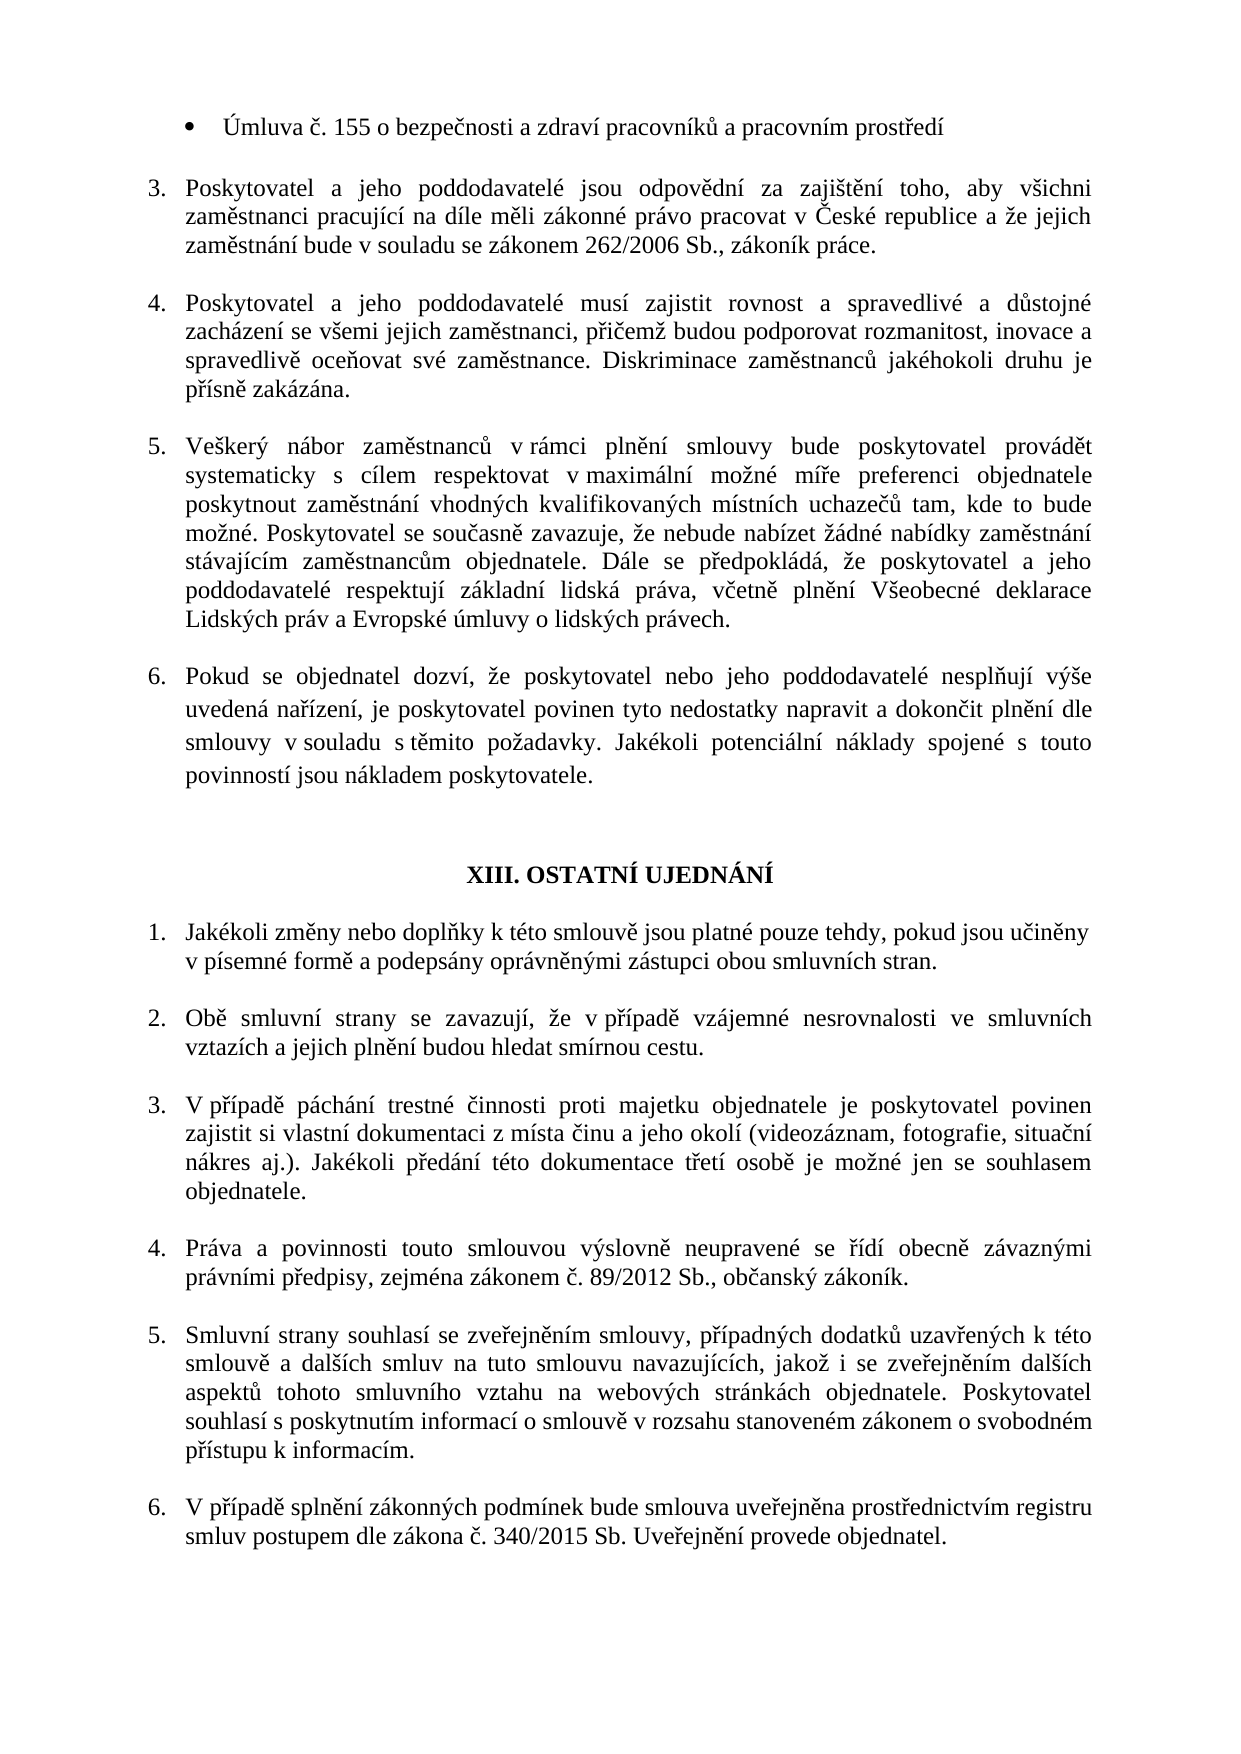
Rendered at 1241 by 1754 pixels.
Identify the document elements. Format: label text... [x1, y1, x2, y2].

text XIII. Ostatní ujednání [148, 860, 1093, 888]
list Obě smluvní strany se zavazují, že v případě vzájemné nesrovnalosti ve smluvních vztazích a jejich plnění budou hledat smírnou cestu. [148, 1003, 1093, 1061]
list Veškerý nábor zaměstnanců v rámci plnění smlouvy bude poskytovatel provádět systematicky s cílem respektovat v maximální možné míře preferenci objednatele poskytnout zaměstnání vhodných kvalifikovaných místních uchazečů tam, kde to bude možné. Poskytovatel se současně zavazuje, že nebude nabízet žádné nabídky zaměstnání stávajícím zaměstnancům objednatele. Dále se předpokládá, že poskytovatel a jeho poddodavatelé respektují základní lidská práva, včetně plnění Všeobecné deklarace Lidských práv a Evropské úmluvy o lidských právech. [148, 431, 1093, 633]
list Smluvní strany souhlasí se zveřejněním smlouvy, případných dodatků uzavřených k této smlouvě a dalších smluv na tuto smlouvu navazujících, jakož i se zveřejněním dalších aspektů tohoto smluvního vztahu na webových stránkách objednatele. Poskytovatel souhlasí s poskytnutím informací o smlouvě v rozsahu stanoveném zákonem o svobodném přístupu k informacím. [148, 1320, 1093, 1463]
list Pokud se objednatel dozví, že poskytovatel nebo jeho poddodavatelé nesplňují výše uvedená nařízení, je poskytovatel povinen tyto nedostatky napravit a dokončit plnění dle smlouvy v souladu s těmito požadavky. Jakékoli potenciální náklady spojené s touto povinností jsou nákladem poskytovatele. [148, 661, 1093, 789]
list Poskytovatel a jeho poddodavatelé musí zajistit rovnost a spravedlivé a důstojné zacházení se všemi jejich zaměstnanci, přičemž budou podporovat rozmanitost, inovace a spravedlivě oceňovat své zaměstnance. Diskriminace zaměstnanců jakéhokoli druhu je přísně zakázána. [148, 288, 1093, 403]
list V případě páchání trestné činnosti proti majetku objednatele je poskytovatel povinen zajistit si vlastní dokumentaci z místa činu a jeho okolí (videozáznam, fotografie, situační nákres aj.). Jakékoli předání této dokumentace třetí osobě je možné jen se souhlasem objednatele. [148, 1090, 1093, 1205]
list Úmluva č. 155 o bezpečnosti a zdraví pracovníků a pracovním prostředí [185, 112, 1093, 141]
list Práva a povinnosti touto smlouvou výslovně neupravené se řídí obecně závaznými právními předpisy, zejména zákonem č. 89/2012 Sb., občanský zákoník. [148, 1233, 1093, 1291]
list Poskytovatel a jeho poddodavatelé jsou odpovědní za zajištění toho, aby všichni zaměstnanci pracující na díle měli zákonné právo pracovat v České republice a že jejich zaměstnání bude v souladu se zákonem 262/2006 Sb., zákoník práce. [148, 173, 1093, 259]
list V případě splnění zákonných podmínek bude smlouva uveřejněna prostřednictvím registru smluv postupem dle zákona č. 340/2015 Sb. Uveřejnění provede objednatel. [148, 1492, 1093, 1550]
list Jakékoli změny nebo doplňky k této smlouvě jsou platné pouze tehdy, pokud jsou učiněny v písemné formě a podepsány oprávněnými zástupci obou smluvních stran. [148, 917, 1093, 975]
